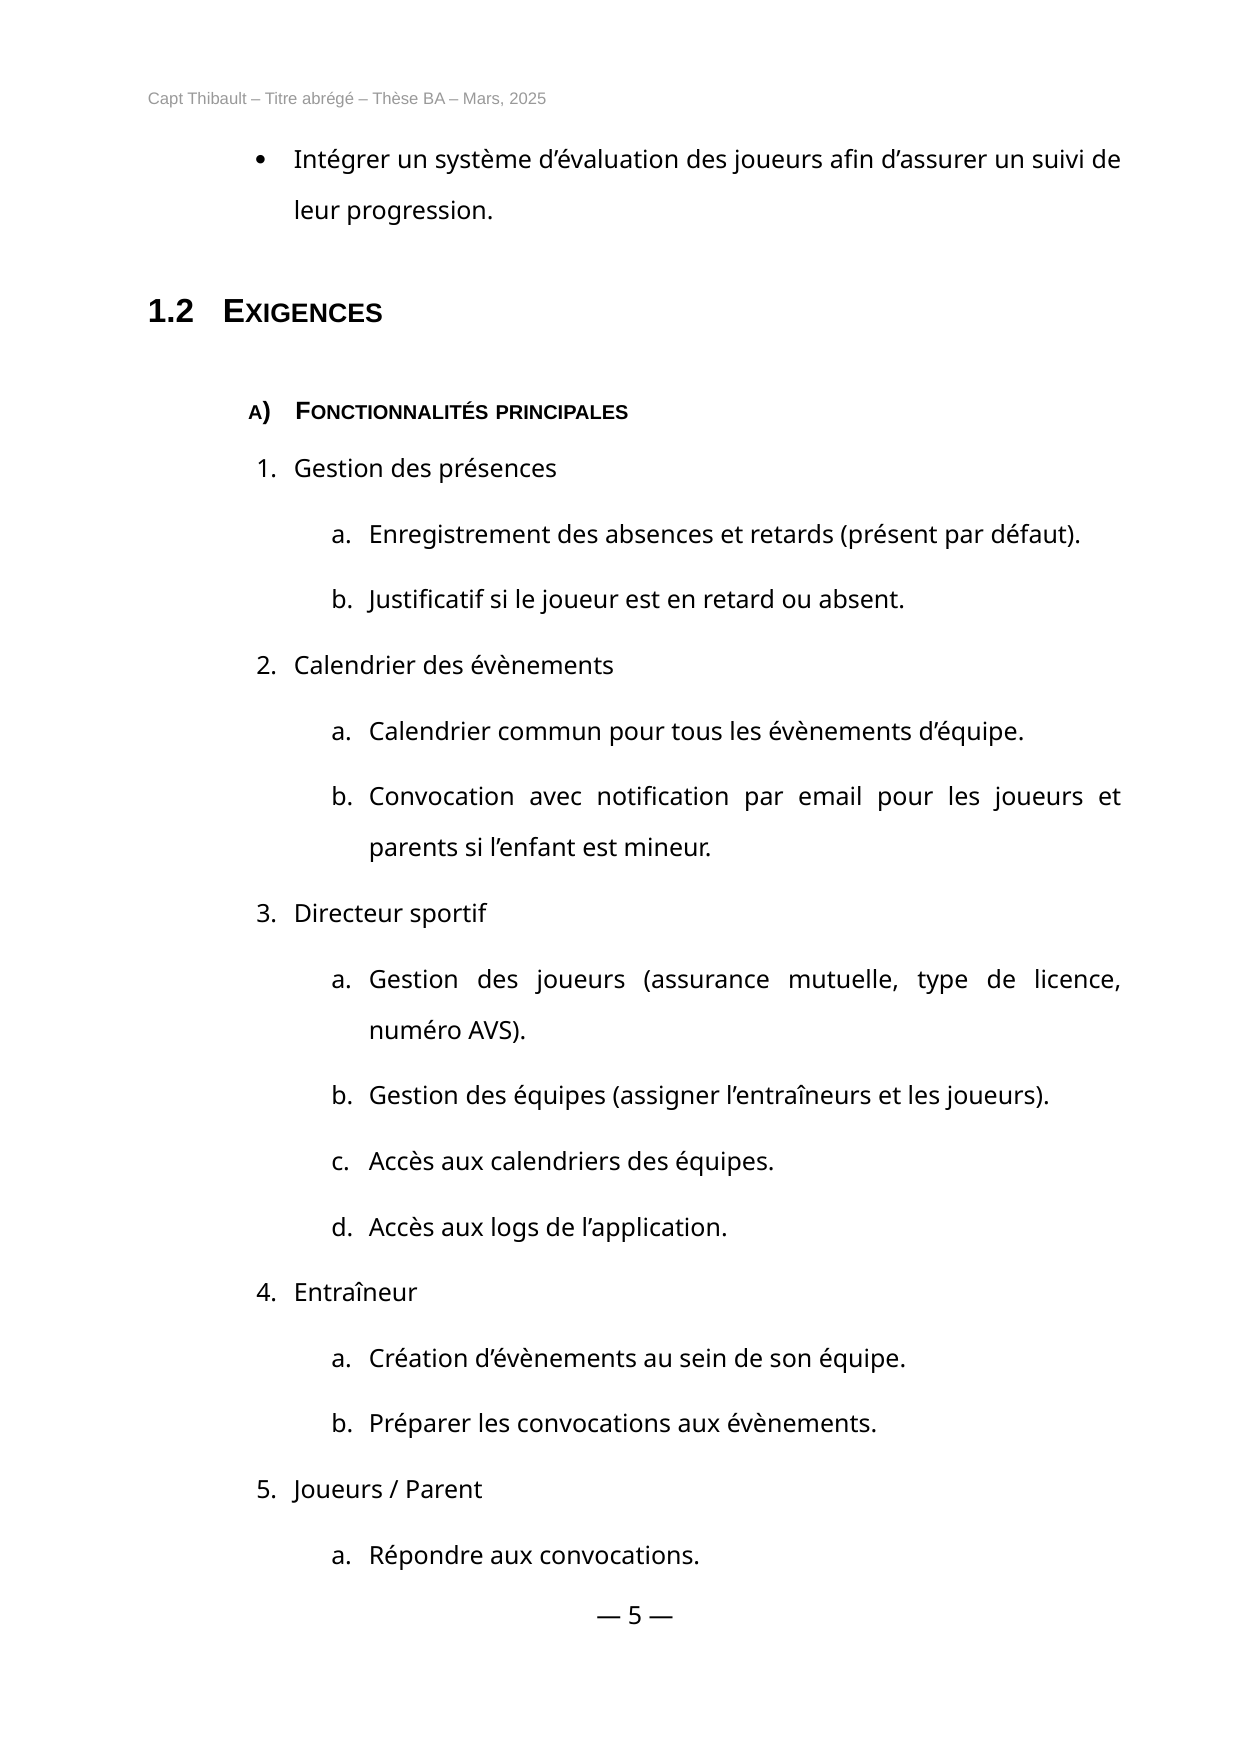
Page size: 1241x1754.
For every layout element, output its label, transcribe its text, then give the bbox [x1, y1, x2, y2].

list Gestion des équipes (assigner l’entraîneurs et les joueurs). [331, 1078, 1122, 1112]
list Répondre aux convocations. [331, 1537, 1122, 1571]
list Calendrier des évènements [256, 648, 1122, 682]
list Gestion des présences [256, 451, 1122, 485]
list Intégrer un système d’évaluation des joueurs afin d’assurer un suivi de leur progression. [256, 142, 1122, 227]
list Joueurs / Parent [256, 1472, 1122, 1506]
list Gestion des joueurs (assurance mutuelle, type de licence, numéro AVS). [331, 961, 1122, 1046]
list Accès aux logs de l’application. [331, 1209, 1122, 1243]
subtitle Exigences [148, 291, 1122, 329]
list Accès aux calendriers des équipes. [331, 1144, 1122, 1178]
subtitle Fonctionnalités principales [177, 396, 1122, 425]
list Directeur sportif [256, 896, 1122, 930]
list Préparer les convocations aux évènements. [331, 1406, 1122, 1440]
list Entraîneur [256, 1275, 1122, 1309]
list Création d’évènements au sein de son équipe. [331, 1341, 1122, 1374]
list Justificatif si le joueur est en retard ou absent. [331, 582, 1122, 616]
list Calendrier commun pour tous les évènements d’équipe. [331, 713, 1122, 747]
list Enregistrement des absences et retards (présent par défaut). [331, 517, 1122, 551]
list Convocation avec notification par email pour les joueurs et parents si l’enfant est mineur. [331, 779, 1122, 864]
